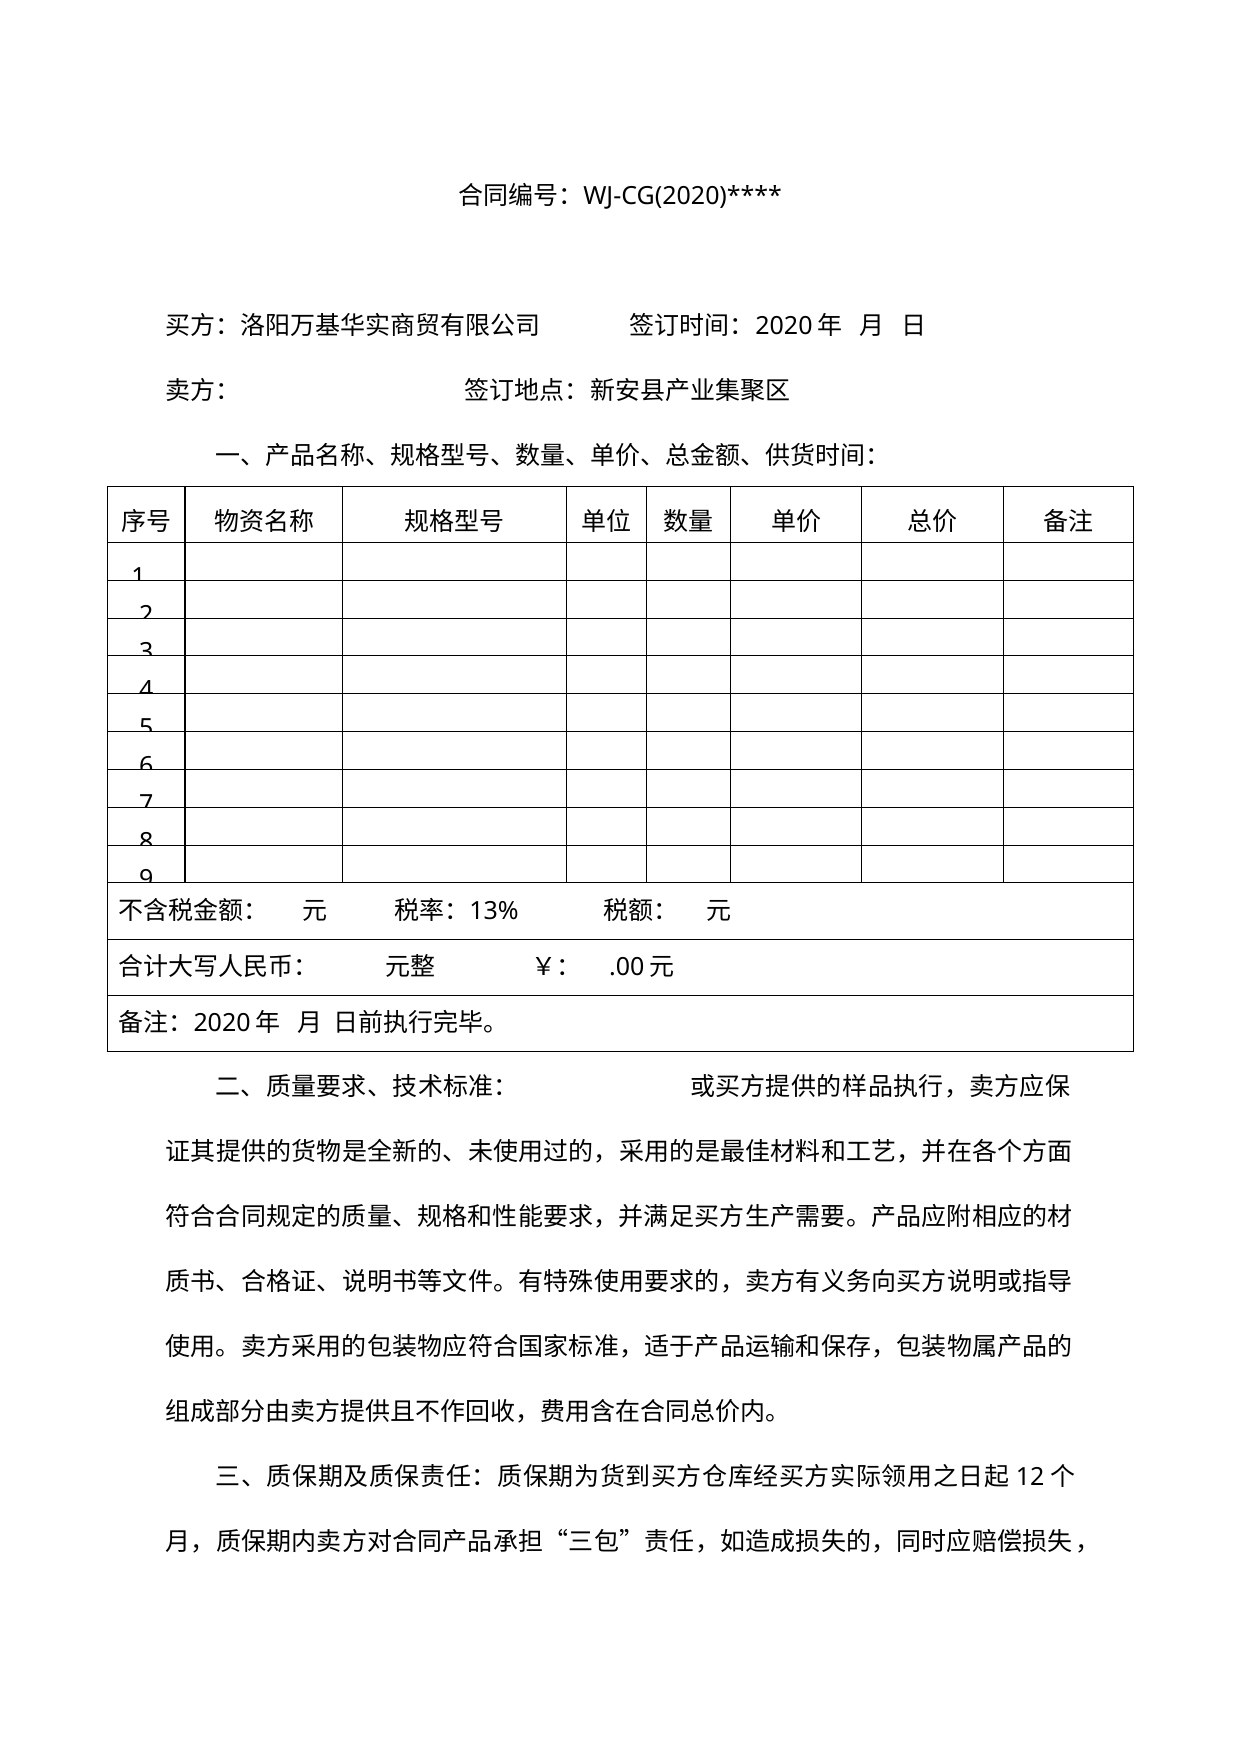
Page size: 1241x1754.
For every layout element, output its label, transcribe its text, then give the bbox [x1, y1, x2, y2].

table_cell [1004, 656, 1133, 693]
table_cell [343, 732, 566, 769]
table_cell [862, 694, 1003, 731]
table_cell [647, 619, 730, 655]
table_header 序号 [108, 487, 184, 542]
table_cell [1004, 619, 1133, 655]
table_cell [1004, 543, 1133, 580]
table_cell [567, 656, 646, 693]
table_cell [343, 619, 566, 655]
table_cell [567, 581, 646, 618]
table_cell [862, 808, 1003, 844]
table_cell [343, 581, 566, 618]
text 合同编号：WJ-CG(2020)**** [165, 161, 1075, 226]
table_cell [647, 694, 730, 731]
table_cell 5 [108, 694, 184, 731]
table_cell 6 [108, 732, 184, 769]
table_header 总价（元） [862, 487, 1003, 542]
table_cell [1004, 846, 1133, 882]
table_cell [731, 770, 861, 807]
table_cell [343, 694, 566, 731]
table_cell 4 [108, 656, 184, 693]
table_cell [647, 846, 730, 882]
table_cell [647, 732, 730, 769]
table_cell [567, 694, 646, 731]
table_cell [186, 656, 342, 693]
table_cell [343, 770, 566, 807]
table_cell [186, 770, 342, 807]
table_cell [731, 846, 861, 882]
table_cell [343, 656, 566, 693]
table_cell [862, 656, 1003, 693]
table_cell [731, 543, 861, 580]
table_cell 9 [108, 846, 184, 882]
table_cell [186, 808, 342, 844]
table_cell [862, 770, 1003, 807]
table_cell [862, 846, 1003, 882]
text 卖方： 签订地点：新安县产业集聚区 [165, 356, 1075, 421]
table_header 规格型号 [343, 487, 566, 542]
table_cell [862, 619, 1003, 655]
table_cell [731, 808, 861, 844]
table_cell [731, 694, 861, 731]
table_cell [862, 732, 1003, 769]
table_cell [647, 581, 730, 618]
table_header 数量 [647, 487, 730, 542]
table_cell [1004, 770, 1133, 807]
table_cell [647, 656, 730, 693]
table_cell [186, 846, 342, 882]
table_cell [567, 619, 646, 655]
table_cell [186, 694, 342, 731]
table_cell [343, 846, 566, 882]
table_cell [1004, 732, 1133, 769]
table_cell 合计大写人民币： 元整 ￥： .00元 [108, 940, 1133, 994]
table_cell [186, 732, 342, 769]
table_cell [647, 770, 730, 807]
table_cell [186, 619, 342, 655]
text 一、产品名称、规格型号、数量、单价、总金额、供货时间： [165, 421, 1075, 486]
table_cell [647, 808, 730, 844]
table_header 单位 [567, 487, 646, 542]
table_cell [186, 581, 342, 618]
table_cell [647, 543, 730, 580]
table_cell 不含税金额： 元 税率：13% 税额： 元 [108, 883, 1133, 938]
table_cell [1004, 581, 1133, 618]
table_cell 7 [108, 770, 184, 807]
table_cell 8 [108, 808, 184, 844]
table_cell 备注：2020年 月 日前执行完毕。 [108, 996, 1133, 1051]
table_cell [343, 808, 566, 844]
table_cell [567, 732, 646, 769]
table_cell [862, 581, 1003, 618]
table_cell [567, 808, 646, 844]
table_cell [731, 656, 861, 693]
table_cell [1004, 808, 1133, 844]
table_cell [1004, 694, 1133, 731]
table_cell [186, 543, 342, 580]
table_header 物资名称 [186, 487, 342, 542]
text 二、质量要求、技术标准： 或买方提供的样品执行，卖方应保证其提供的货物是全新的、未使用过的，采用的是最佳材料和工艺，并在各个方面符合合同规定的质量、规格和性能要求，并满足买方生产需要。产品应附相应的材质书、合格证、说明书等文件。有特殊使用要求的，卖方有义务向买方说明或指导使用。卖方采用的包装物应符合国家标准，适于产品运输和保存，包装物属产品的组成部分由卖方提供且不作回收，费用含在合同总价内。 [165, 1052, 1075, 1442]
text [165, 1442, 1075, 1572]
table_cell 3 [108, 619, 184, 655]
table_cell [731, 581, 861, 618]
text 买方：洛阳万基华实商贸有限公司 签订时间：2020年 月 日 [165, 291, 1075, 356]
table_header 单价（元） [731, 487, 861, 542]
table_header 备注 [1004, 487, 1133, 542]
table_cell [567, 846, 646, 882]
table_cell [343, 543, 566, 580]
table_cell [731, 619, 861, 655]
table_cell [731, 732, 861, 769]
table_cell [567, 543, 646, 580]
table_cell 1 [108, 543, 184, 580]
table_cell [862, 543, 1003, 580]
table_cell 2 [108, 581, 184, 618]
table_cell [567, 770, 646, 807]
